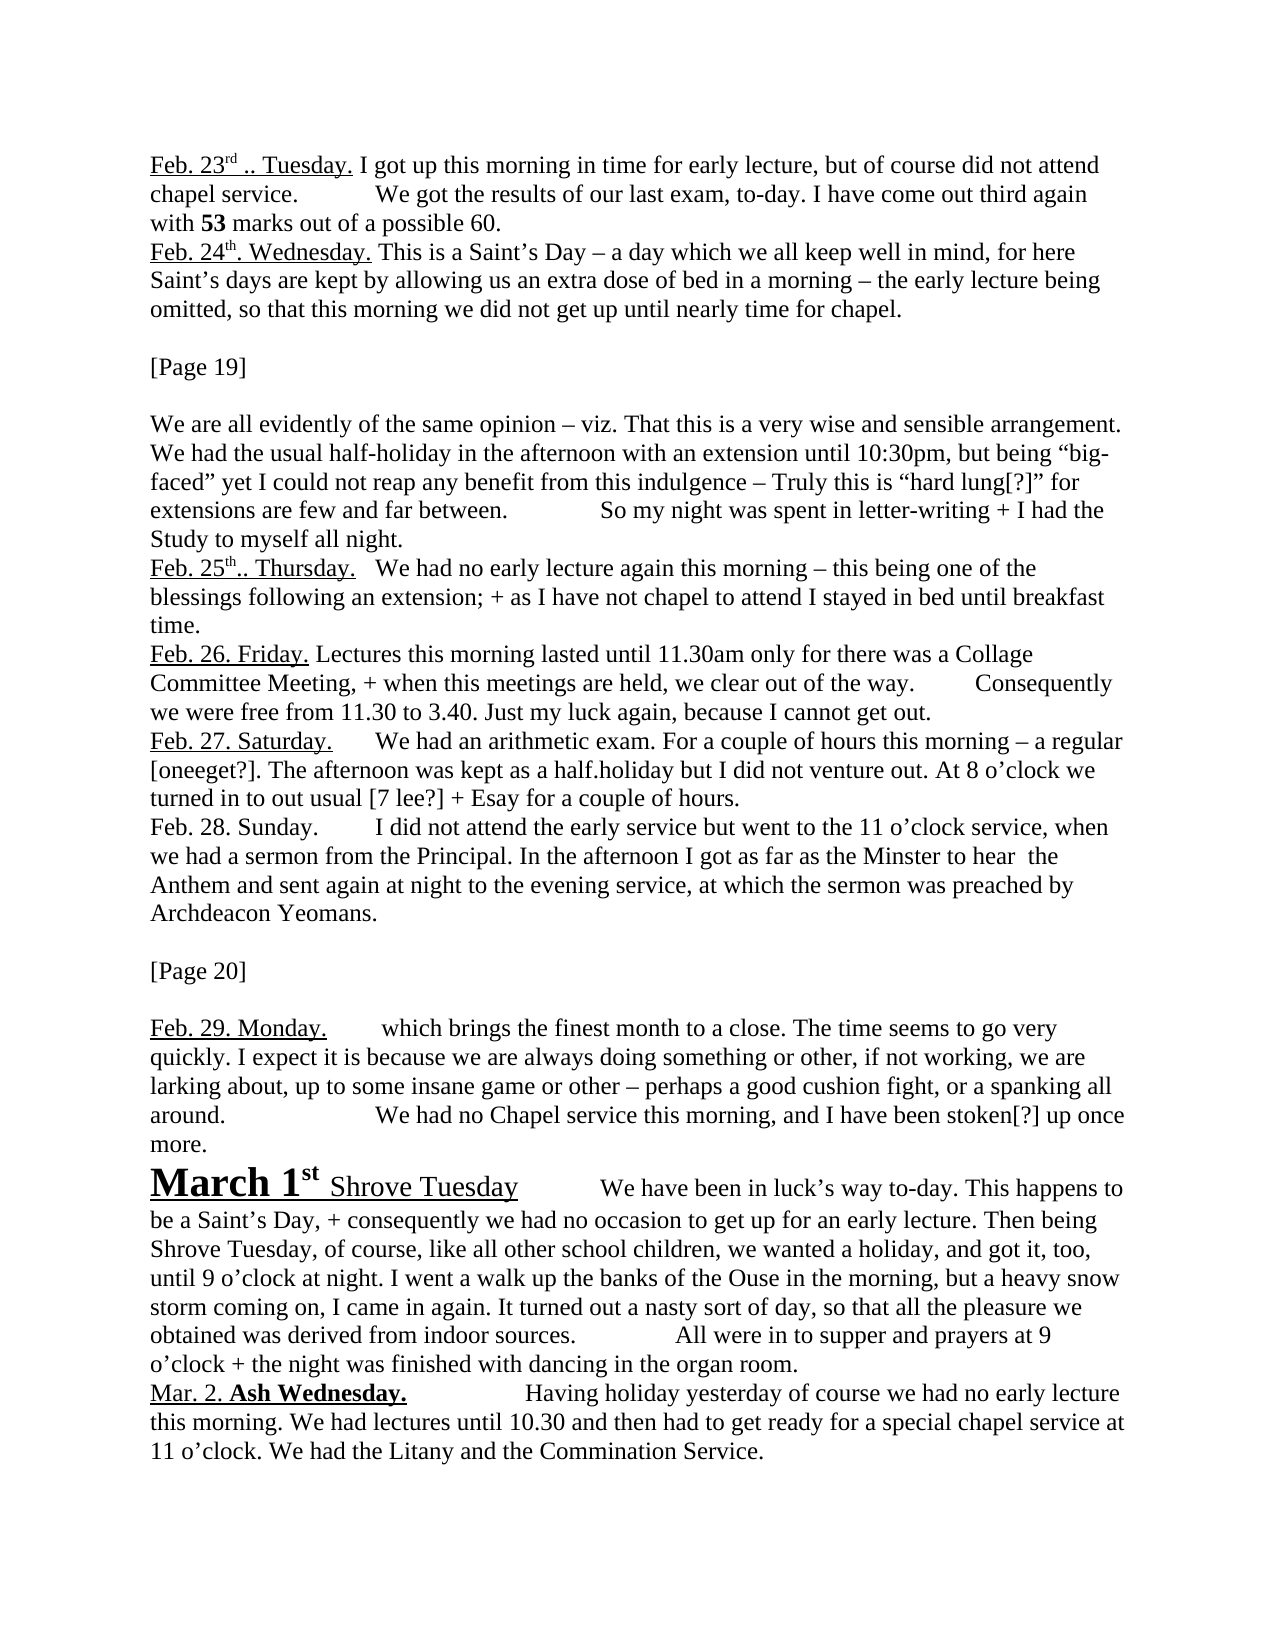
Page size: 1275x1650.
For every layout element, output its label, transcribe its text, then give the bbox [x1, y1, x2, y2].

text March 1st Shrove Tuesday We have been in luck’s way to-day. This happens to be a Saint’s Day, + consequently we had no occasion to get up for an early lecture. Then being Shrove Tuesday, of course, like all other school children, we wanted a holiday, and got it, too, until 9 o’clock at night. I went a walk up the banks of the Ouse in the morning, but a heavy snow storm coming on, I came in again. It turned out a nasty sort of day, so that all the pleasure we obtained was derived from indoor sources. All were in to supper and prayers at 9 o’clock + the night was finished with dancing in the organ room. [150, 1157, 1125, 1378]
text [Page 20] [150, 956, 1125, 985]
text Feb. 24th. Wednesday. This is a Saint’s Day – a day which we all keep well in mind, for here Saint’s days are kept by allowing us an extra dose of bed in a morning – the early lecture being omitted, so that this morning we did not get up until nearly time for chapel. [150, 237, 1125, 323]
text Mar. 2. Ash Wednesday. Having holiday yesterday of course we had no early lecture this morning. We had lectures until 10.30 and then had to get ready for a special chapel service at 11 o’clock. We had the Litany and the Commination Service. [150, 1378, 1125, 1464]
text Feb. 29. Monday. which brings the finest month to a close. The time seems to go very quickly. I expect it is because we are always doing something or other, if not working, we are larking about, up to some insane game or other – perhaps a good cushion fight, or a spanking all around. We had no Chapel service this morning, and I have been stoken[?] up once more. [150, 1013, 1125, 1157]
text Feb. 28. Sunday. I did not attend the early service but went to the 11 o’clock service, when we had a sermon from the Principal. In the afternoon I got as far as the Minster to hear the Anthem and sent again at night to the evening service, at which the sermon was preached by Archdeacon Yeomans. [150, 812, 1125, 927]
text We are all evidently of the same opinion – viz. That this is a very wise and sensible arrangement. [150, 409, 1125, 438]
text Feb. 26. Friday. Lectures this morning lasted until 11.30am only for there was a Collage Committee Meeting, + when this meetings are held, we clear out of the way. Consequently we were free from 11.30 to 3.40. Just my luck again, because I cannot get out. [150, 639, 1125, 726]
text We had the usual half-holiday in the afternoon with an extension until 10:30pm, but being “big-faced” yet I could not reap any benefit from this indulgence – Truly this is “hard lung[?]” for extensions are few and far between. So my night was spent in letter-writing + I had the Study to myself all night. [150, 438, 1125, 553]
text Feb. 27. Saturday. We had an arithmetic exam. For a couple of hours this morning – a regular [oneeget?]. The afternoon was kept as a half.holiday but I did not venture out. At 8 o’clock we turned in to out usual [7 lee?] + Esay for a couple of hours. [150, 726, 1125, 812]
text Feb. 23rd .. Tuesday. I got up this morning in time for early lecture, but of course did not attend chapel service. We got the results of our last exam, to-day. I have come out third again with 53 marks out of a possible 60. [150, 150, 1125, 237]
text [Page 19] [150, 352, 1125, 380]
text Feb. 25th.. Thursday. We had no early lecture again this morning – this being one of the blessings following an extension; + as I have not chapel to attend I stayed in bed until breakfast time. [150, 553, 1125, 639]
